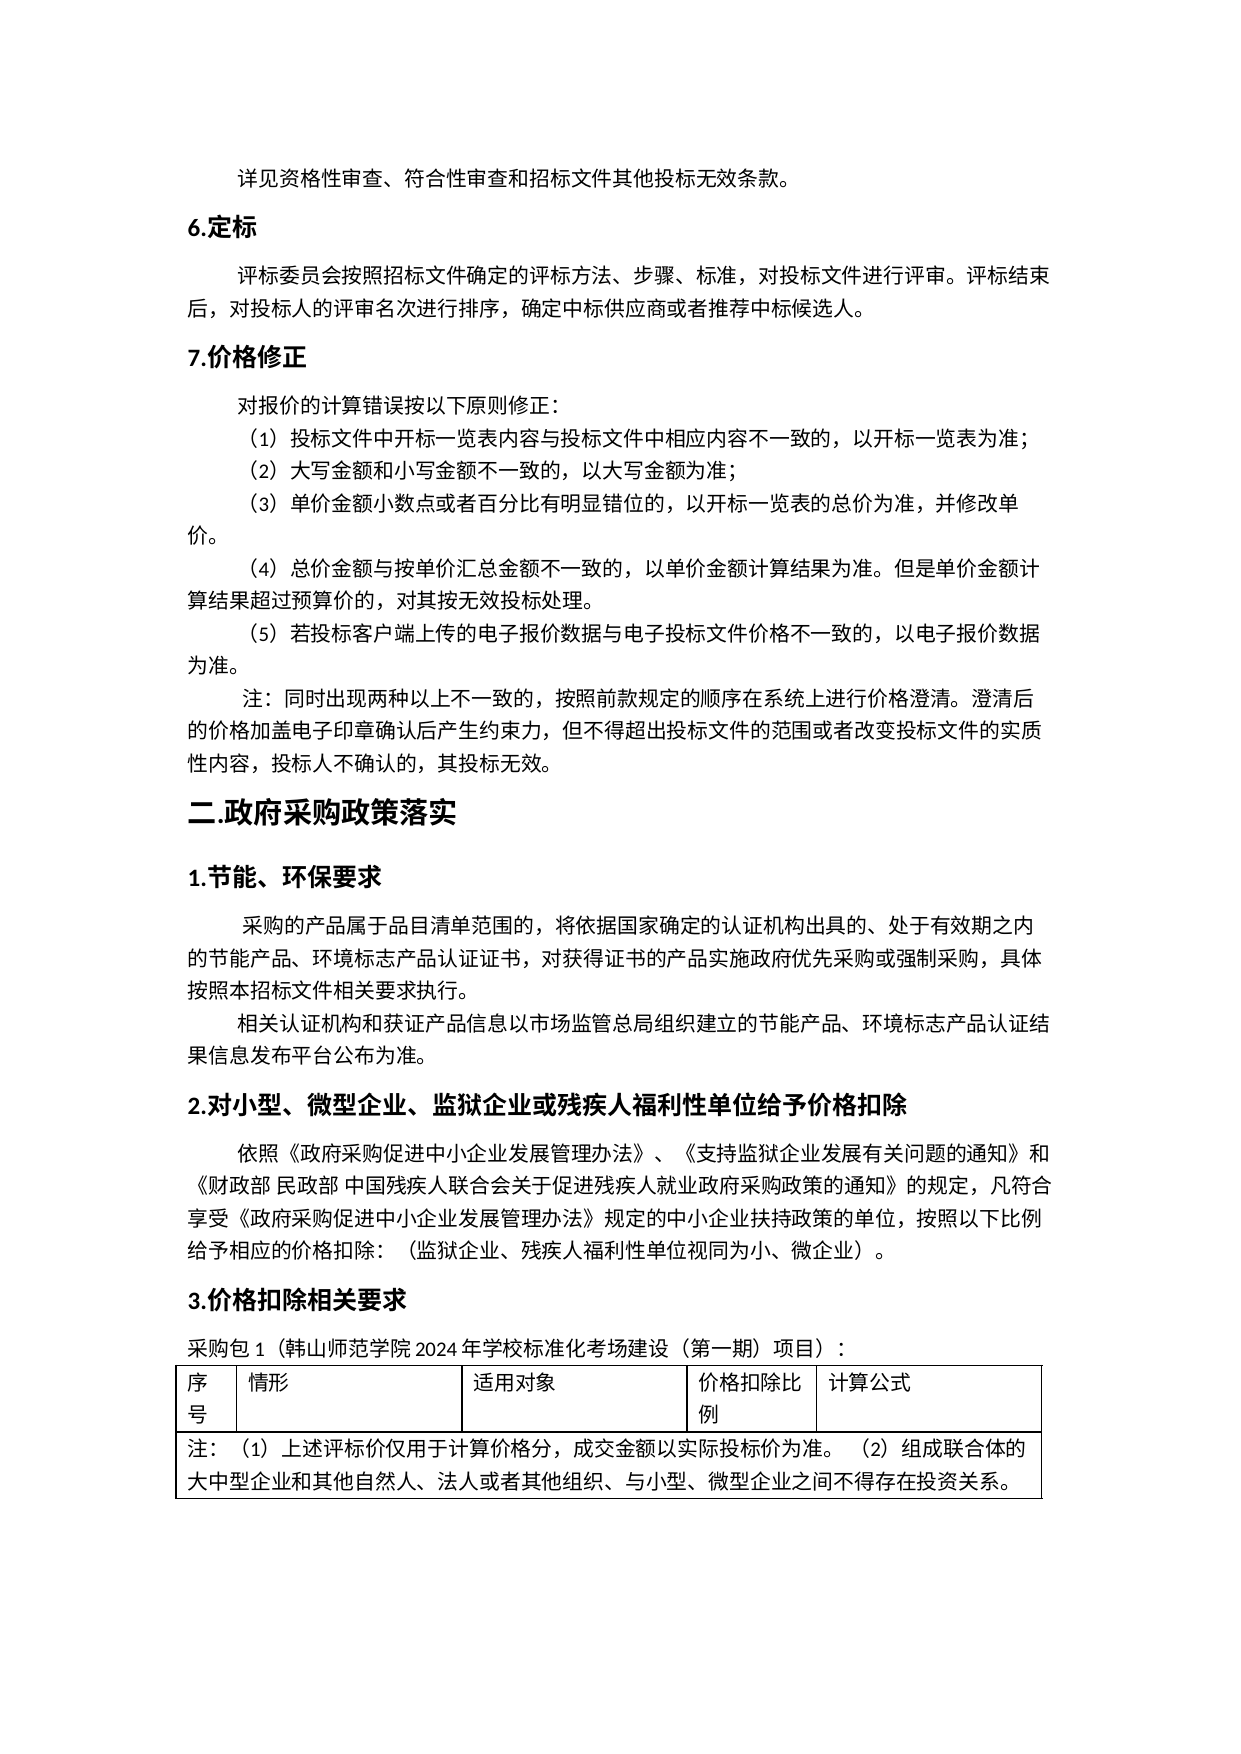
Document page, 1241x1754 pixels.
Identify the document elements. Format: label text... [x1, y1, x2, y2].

table_cell 注：（1）上述评标价仅用于计算价格分，成交金额以实际投标价为准。 （2）组成联合体的大中型企业和其他自然人、法人或者其他组织、与小型、微型企业之间不得存在投资关系。 [177, 1433, 1041, 1498]
table_header 计算公式 [817, 1366, 1041, 1431]
table_header 情形 [237, 1366, 461, 1431]
text 采购包1（韩山师范学院2024年学校标准化考场建设（第一期）项目）： [187, 1332, 1053, 1364]
text 2.对小型、微型企业、监狱企业或残疾人福利性单位给予价格扣除 [187, 1072, 1053, 1137]
text 依照《政府采购促进中小企业发展管理办法》、《支持监狱企业发展有关问题的通知》和《财政部 民政部 中国残疾人联合会关于促进残疾人就业政府采购政策的通知》的规定，凡符合享受《政府采购促进中小企业发展管理办法》规定的中小企业扶持政策的单位，按照以下比例给予相应的价格扣除：（监狱企业、残疾人福利性单位视同为小、微企业）。 [187, 1137, 1053, 1267]
text （5）若投标客户端上传的电子报价数据与电子投标文件价格不一致的，以电子报价数据为准。 [187, 617, 1053, 682]
text 评标委员会按照招标文件确定的评标方法、步骤、标准，对投标文件进行评审。评标结束后，对投标人的评审名次进行排序，确定中标供应商或者推荐中标候选人。 [187, 259, 1053, 324]
text （3）单价金额小数点或者百分比有明显错位的，以开标一览表的总价为准，并修改单价。 [187, 487, 1053, 552]
table_header 序号 [177, 1366, 236, 1431]
table_header 适用对象 [463, 1366, 686, 1431]
text （2）大写金额和小写金额不一致的，以大写金额为准； [187, 454, 1053, 487]
text （1）投标文件中开标一览表内容与投标文件中相应内容不一致的，以开标一览表为准； [187, 422, 1053, 454]
table_header 价格扣除比例 [688, 1366, 816, 1431]
text 7.价格修正 [187, 324, 1053, 389]
text 对报价的计算错误按以下原则修正： [187, 389, 1053, 422]
text 注：同时出现两种以上不一致的，按照前款规定的顺序在系统上进行价格澄清。澄清后的价格加盖电子印章确认后产生约束力，但不得超出投标文件的范围或者改变投标文件的实质性内容，投标人不确认的，其投标无效。 [187, 682, 1053, 779]
text （4）总价金额与按单价汇总金额不一致的，以单价金额计算结果为准。但是单价金额计算结果超过预算价的，对其按无效投标处理。 [187, 552, 1053, 617]
text 详见资格性审查、符合性审查和招标文件其他投标无效条款。 [187, 162, 1053, 194]
text 二.政府采购政策落实 [187, 779, 1053, 844]
text 采购的产品属于品目清单范围的，将依据国家确定的认证机构出具的、处于有效期之内的节能产品、环境标志产品认证证书，对获得证书的产品实施政府优先采购或强制采购，具体按照本招标文件相关要求执行。 [187, 909, 1053, 1007]
text 6.定标 [187, 194, 1053, 259]
text 相关认证机构和获证产品信息以市场监管总局组织建立的节能产品、环境标志产品认证结果信息发布平台公布为准。 [187, 1007, 1053, 1072]
text 3.价格扣除相关要求 [187, 1267, 1053, 1332]
text 1.节能、环保要求 [187, 844, 1053, 909]
